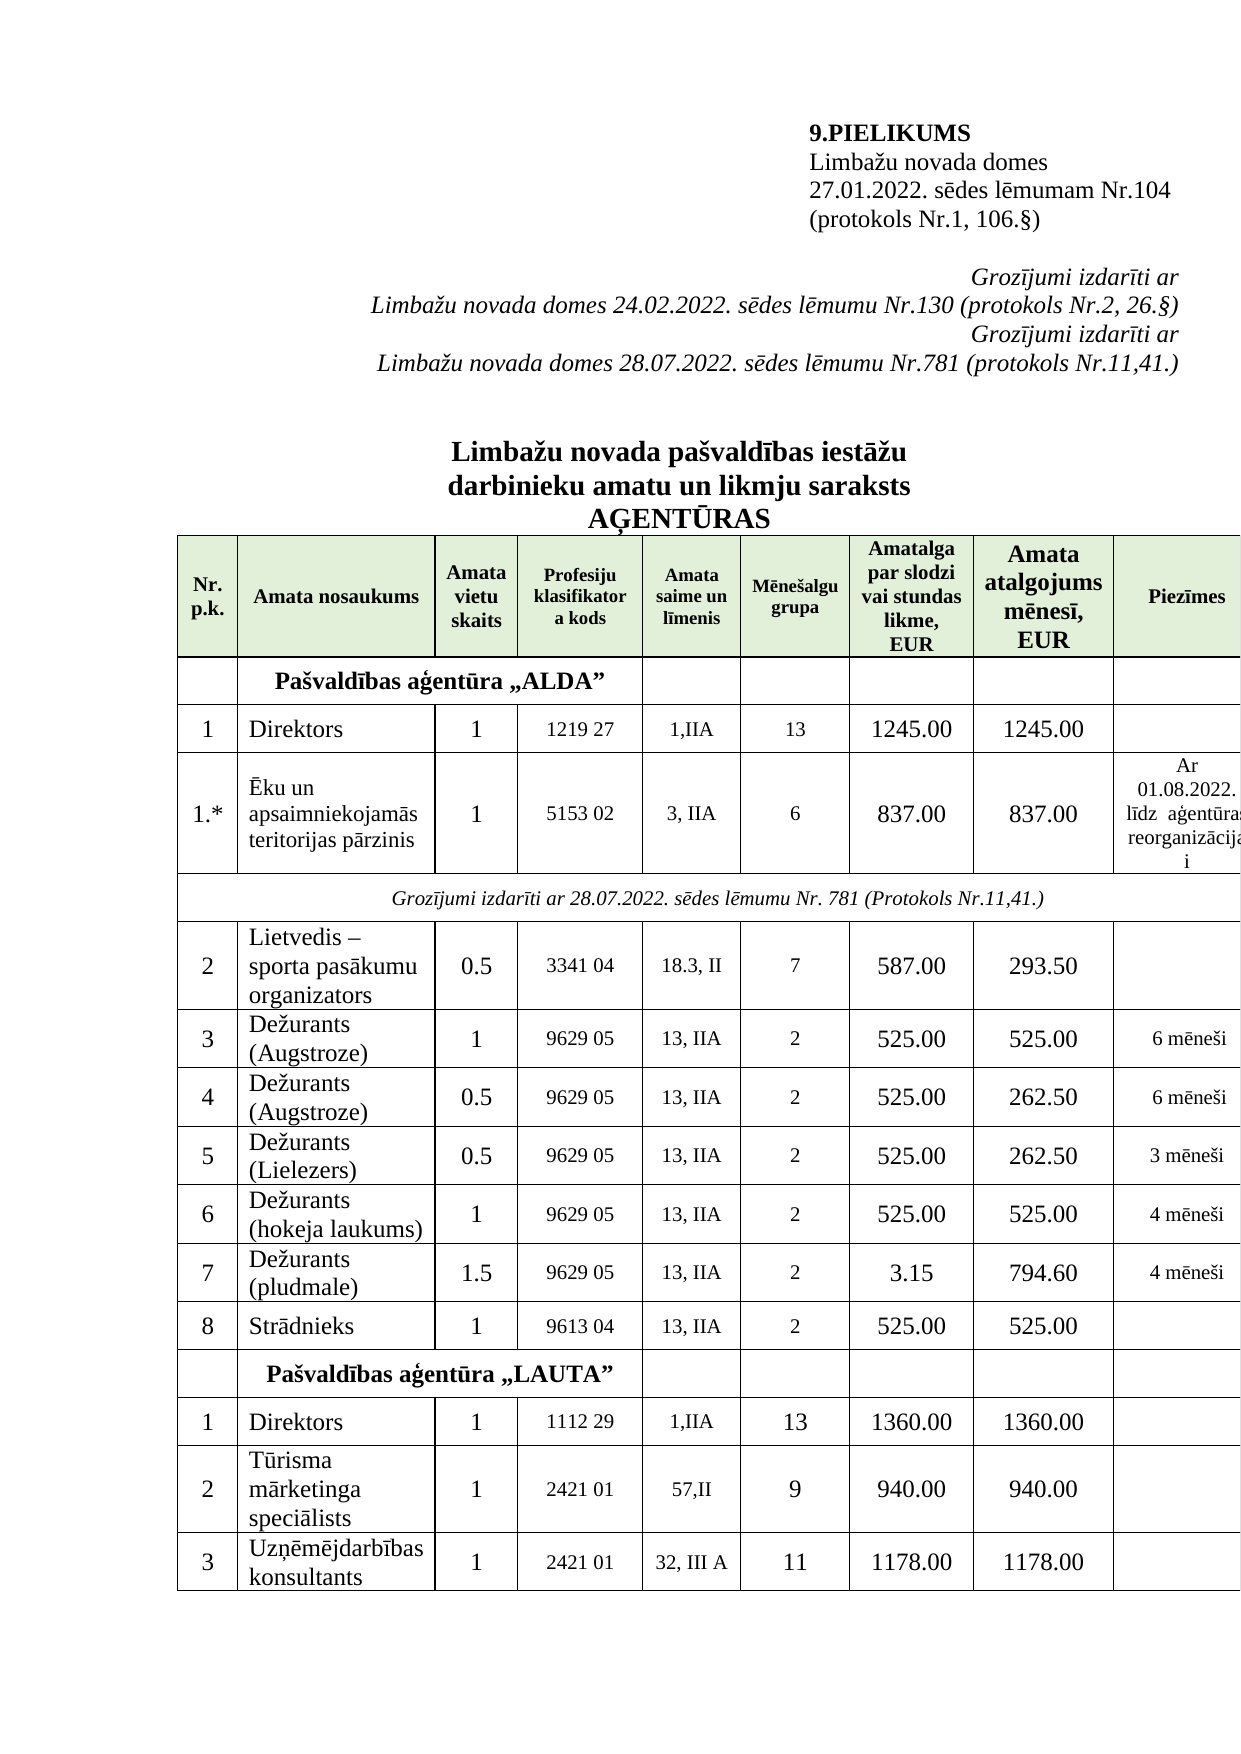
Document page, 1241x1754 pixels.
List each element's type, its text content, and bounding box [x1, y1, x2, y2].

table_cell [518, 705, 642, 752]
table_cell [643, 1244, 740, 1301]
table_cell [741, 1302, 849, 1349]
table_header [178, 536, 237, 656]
text Grozījumi izdarīti ar [177, 262, 1181, 291]
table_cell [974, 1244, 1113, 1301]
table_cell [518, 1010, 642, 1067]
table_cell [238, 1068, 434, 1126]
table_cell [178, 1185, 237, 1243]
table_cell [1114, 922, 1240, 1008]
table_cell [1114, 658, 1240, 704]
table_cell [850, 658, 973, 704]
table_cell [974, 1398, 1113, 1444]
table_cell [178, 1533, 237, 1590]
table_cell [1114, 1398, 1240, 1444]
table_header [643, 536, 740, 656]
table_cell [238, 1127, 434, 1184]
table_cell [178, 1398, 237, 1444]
text darbinieku amatu un likmju saraksts [177, 468, 1181, 501]
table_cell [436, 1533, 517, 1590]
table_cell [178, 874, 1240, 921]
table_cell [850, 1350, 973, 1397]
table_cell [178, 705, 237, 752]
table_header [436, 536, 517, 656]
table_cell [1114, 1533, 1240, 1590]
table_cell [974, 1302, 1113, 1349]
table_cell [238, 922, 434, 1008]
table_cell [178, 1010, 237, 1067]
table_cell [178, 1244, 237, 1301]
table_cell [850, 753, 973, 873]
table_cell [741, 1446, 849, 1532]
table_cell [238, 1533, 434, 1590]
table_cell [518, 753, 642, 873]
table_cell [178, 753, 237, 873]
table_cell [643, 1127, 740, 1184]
text 27.01.2022. sēdes lēmumam Nr.104 (protokols Nr.1, 106.§) [809, 176, 1181, 233]
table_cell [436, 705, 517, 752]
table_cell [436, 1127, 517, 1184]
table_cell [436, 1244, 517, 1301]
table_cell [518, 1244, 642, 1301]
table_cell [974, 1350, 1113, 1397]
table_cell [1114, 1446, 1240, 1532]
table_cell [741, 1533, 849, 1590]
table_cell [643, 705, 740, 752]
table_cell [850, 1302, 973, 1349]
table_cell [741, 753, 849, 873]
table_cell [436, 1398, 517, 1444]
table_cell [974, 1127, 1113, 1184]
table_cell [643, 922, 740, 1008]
text Limbažu novada domes [809, 147, 1181, 176]
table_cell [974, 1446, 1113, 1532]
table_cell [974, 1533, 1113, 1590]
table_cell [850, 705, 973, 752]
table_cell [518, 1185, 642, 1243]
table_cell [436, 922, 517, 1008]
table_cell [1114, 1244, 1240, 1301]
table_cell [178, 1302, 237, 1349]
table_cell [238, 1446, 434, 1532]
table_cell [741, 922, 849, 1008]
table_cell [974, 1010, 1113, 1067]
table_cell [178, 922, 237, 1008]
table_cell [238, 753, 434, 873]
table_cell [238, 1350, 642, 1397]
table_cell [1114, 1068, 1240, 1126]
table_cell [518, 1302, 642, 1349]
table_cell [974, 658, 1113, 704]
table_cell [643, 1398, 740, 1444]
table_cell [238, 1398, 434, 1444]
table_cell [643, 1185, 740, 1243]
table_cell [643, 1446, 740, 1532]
text Limbažu novada pašvaldības iestāžu [177, 434, 1181, 468]
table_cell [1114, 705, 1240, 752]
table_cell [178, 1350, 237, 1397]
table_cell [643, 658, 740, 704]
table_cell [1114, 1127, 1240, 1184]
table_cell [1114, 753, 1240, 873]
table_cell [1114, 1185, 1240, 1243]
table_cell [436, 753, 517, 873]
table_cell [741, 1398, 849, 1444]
text Grozījumi izdarīti ar [177, 319, 1181, 348]
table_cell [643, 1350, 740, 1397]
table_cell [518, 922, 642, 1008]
text AĢENTŪRAS [177, 501, 1181, 535]
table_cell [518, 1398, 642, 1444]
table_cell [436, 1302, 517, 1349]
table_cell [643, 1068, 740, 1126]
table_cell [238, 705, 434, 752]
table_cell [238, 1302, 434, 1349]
text 9.Pielikums [809, 118, 1181, 147]
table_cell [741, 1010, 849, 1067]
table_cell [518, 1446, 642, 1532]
text Limbažu novada domes 28.07.2022. sēdes lēmumu Nr.781 (protokols Nr.11,41.) [177, 348, 1181, 377]
text Limbažu novada domes 24.02.2022. sēdes lēmumu Nr.130 (protokols Nr.2, 26.§) [177, 291, 1181, 319]
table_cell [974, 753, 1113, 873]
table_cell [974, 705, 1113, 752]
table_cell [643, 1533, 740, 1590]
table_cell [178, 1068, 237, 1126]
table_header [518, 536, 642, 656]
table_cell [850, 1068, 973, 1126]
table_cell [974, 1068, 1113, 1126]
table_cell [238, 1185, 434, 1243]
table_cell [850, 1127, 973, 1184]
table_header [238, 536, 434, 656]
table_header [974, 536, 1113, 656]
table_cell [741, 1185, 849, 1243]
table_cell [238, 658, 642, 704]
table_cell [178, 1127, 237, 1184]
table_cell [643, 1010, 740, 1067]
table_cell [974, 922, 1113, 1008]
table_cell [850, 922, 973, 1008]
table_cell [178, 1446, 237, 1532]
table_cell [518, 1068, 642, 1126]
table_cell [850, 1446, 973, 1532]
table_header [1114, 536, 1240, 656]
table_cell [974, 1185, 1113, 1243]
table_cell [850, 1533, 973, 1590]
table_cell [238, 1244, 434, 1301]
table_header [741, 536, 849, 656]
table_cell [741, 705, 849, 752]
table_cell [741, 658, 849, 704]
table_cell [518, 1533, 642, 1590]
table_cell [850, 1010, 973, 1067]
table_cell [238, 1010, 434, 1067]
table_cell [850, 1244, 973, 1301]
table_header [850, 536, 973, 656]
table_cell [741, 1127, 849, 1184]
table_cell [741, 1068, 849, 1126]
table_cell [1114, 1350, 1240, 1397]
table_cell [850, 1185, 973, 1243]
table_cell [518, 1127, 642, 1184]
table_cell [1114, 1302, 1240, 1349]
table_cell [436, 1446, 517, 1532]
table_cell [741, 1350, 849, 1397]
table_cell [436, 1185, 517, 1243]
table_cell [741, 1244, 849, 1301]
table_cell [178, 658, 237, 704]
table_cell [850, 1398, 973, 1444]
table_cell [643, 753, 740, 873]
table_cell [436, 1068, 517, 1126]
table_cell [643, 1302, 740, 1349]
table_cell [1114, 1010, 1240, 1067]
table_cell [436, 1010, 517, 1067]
